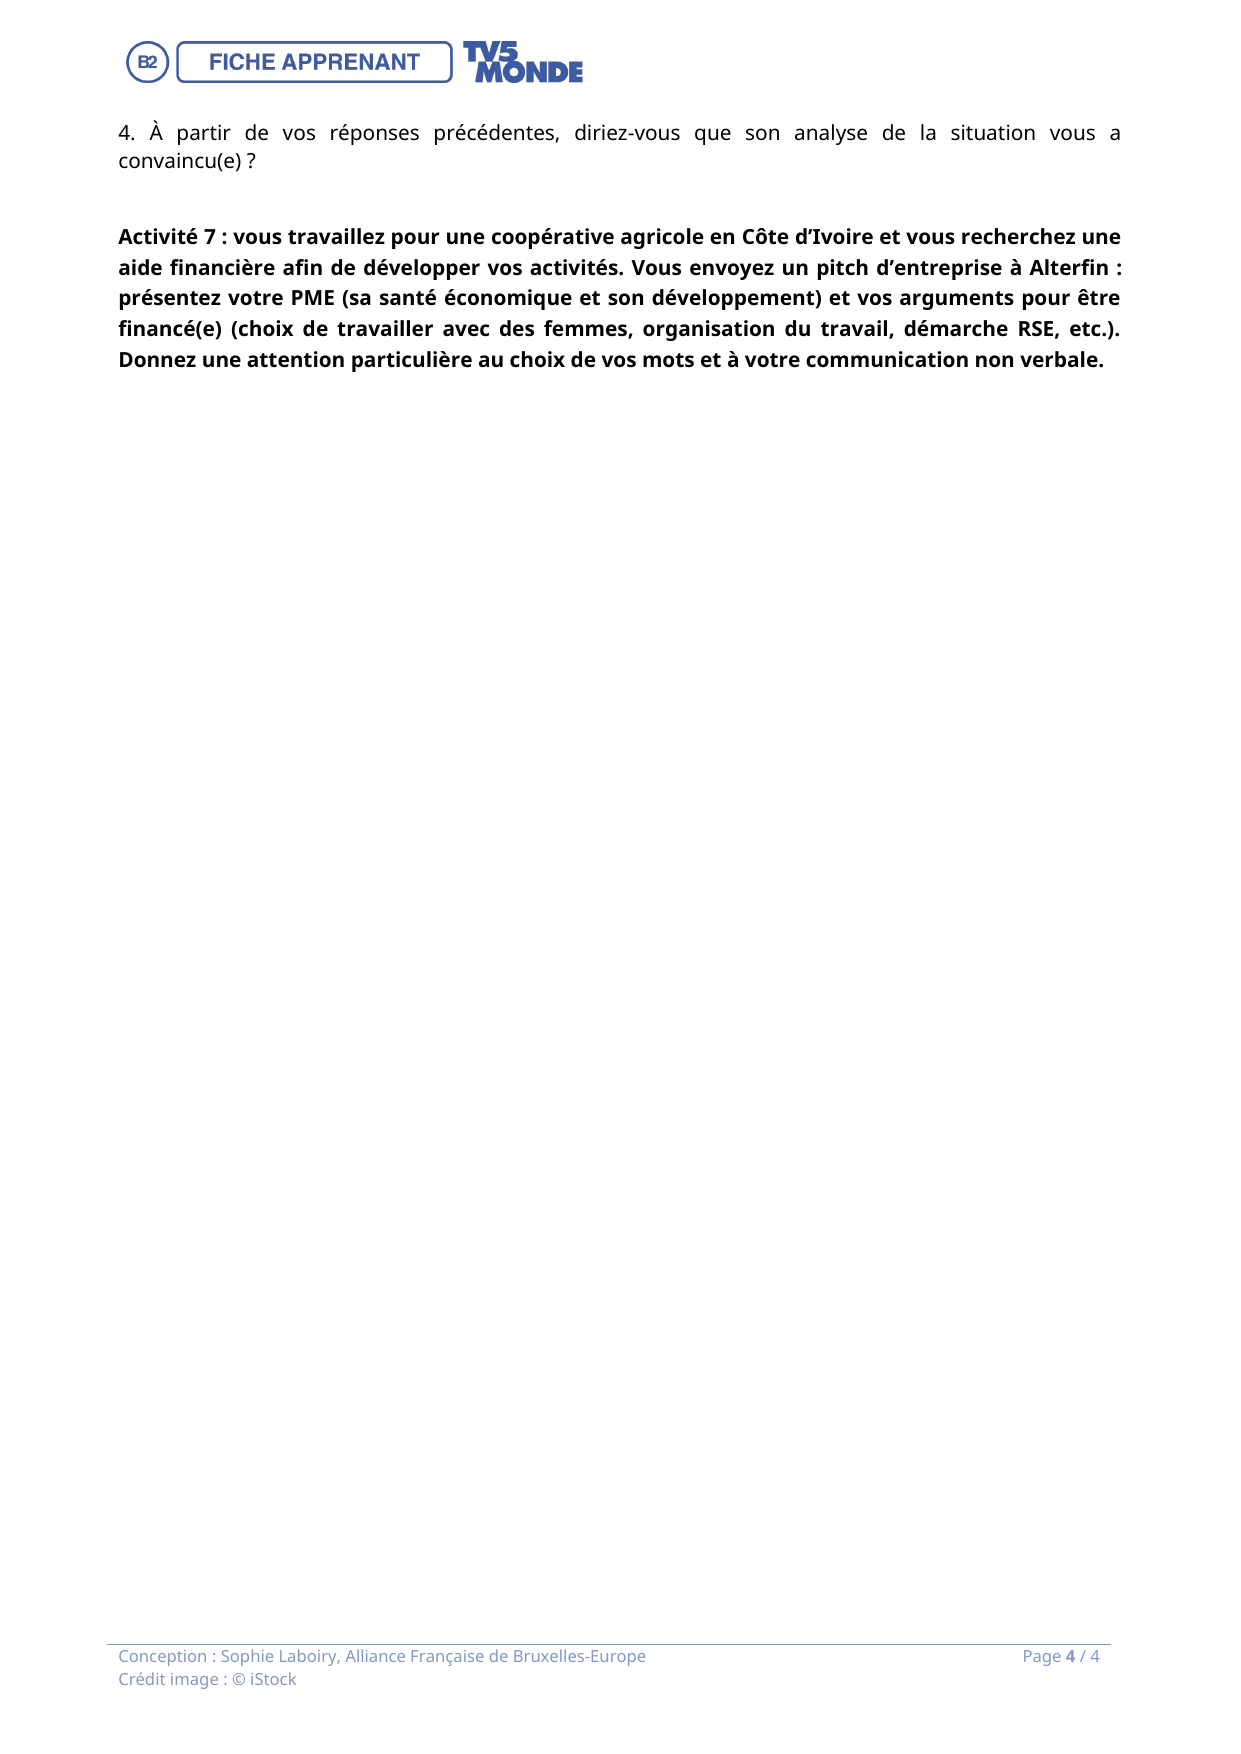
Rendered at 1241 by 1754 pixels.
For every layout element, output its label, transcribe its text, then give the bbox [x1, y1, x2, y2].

picture [118, 41, 583, 83]
text Activité 7 : vous travaillez pour une coopérative agricole en Côte d’Ivoire et vous recherchez une aide financière afin de développer vos activités. Vous envoyez un pitch d’entreprise à Alterfin : présentez votre PME (sa santé économique et son développement) et vos arguments pour être financé(e) (choix de travailler avec des femmes, organisation du travail, démarche RSE, etc.). Donnez une attention particulière au choix de vos mots et à votre communication non verbale. [118, 222, 1122, 373]
text 4. À partir de vos réponses précédentes, diriez-vous que son analyse de la situation vous a convaincu(e) ? [118, 118, 1122, 175]
